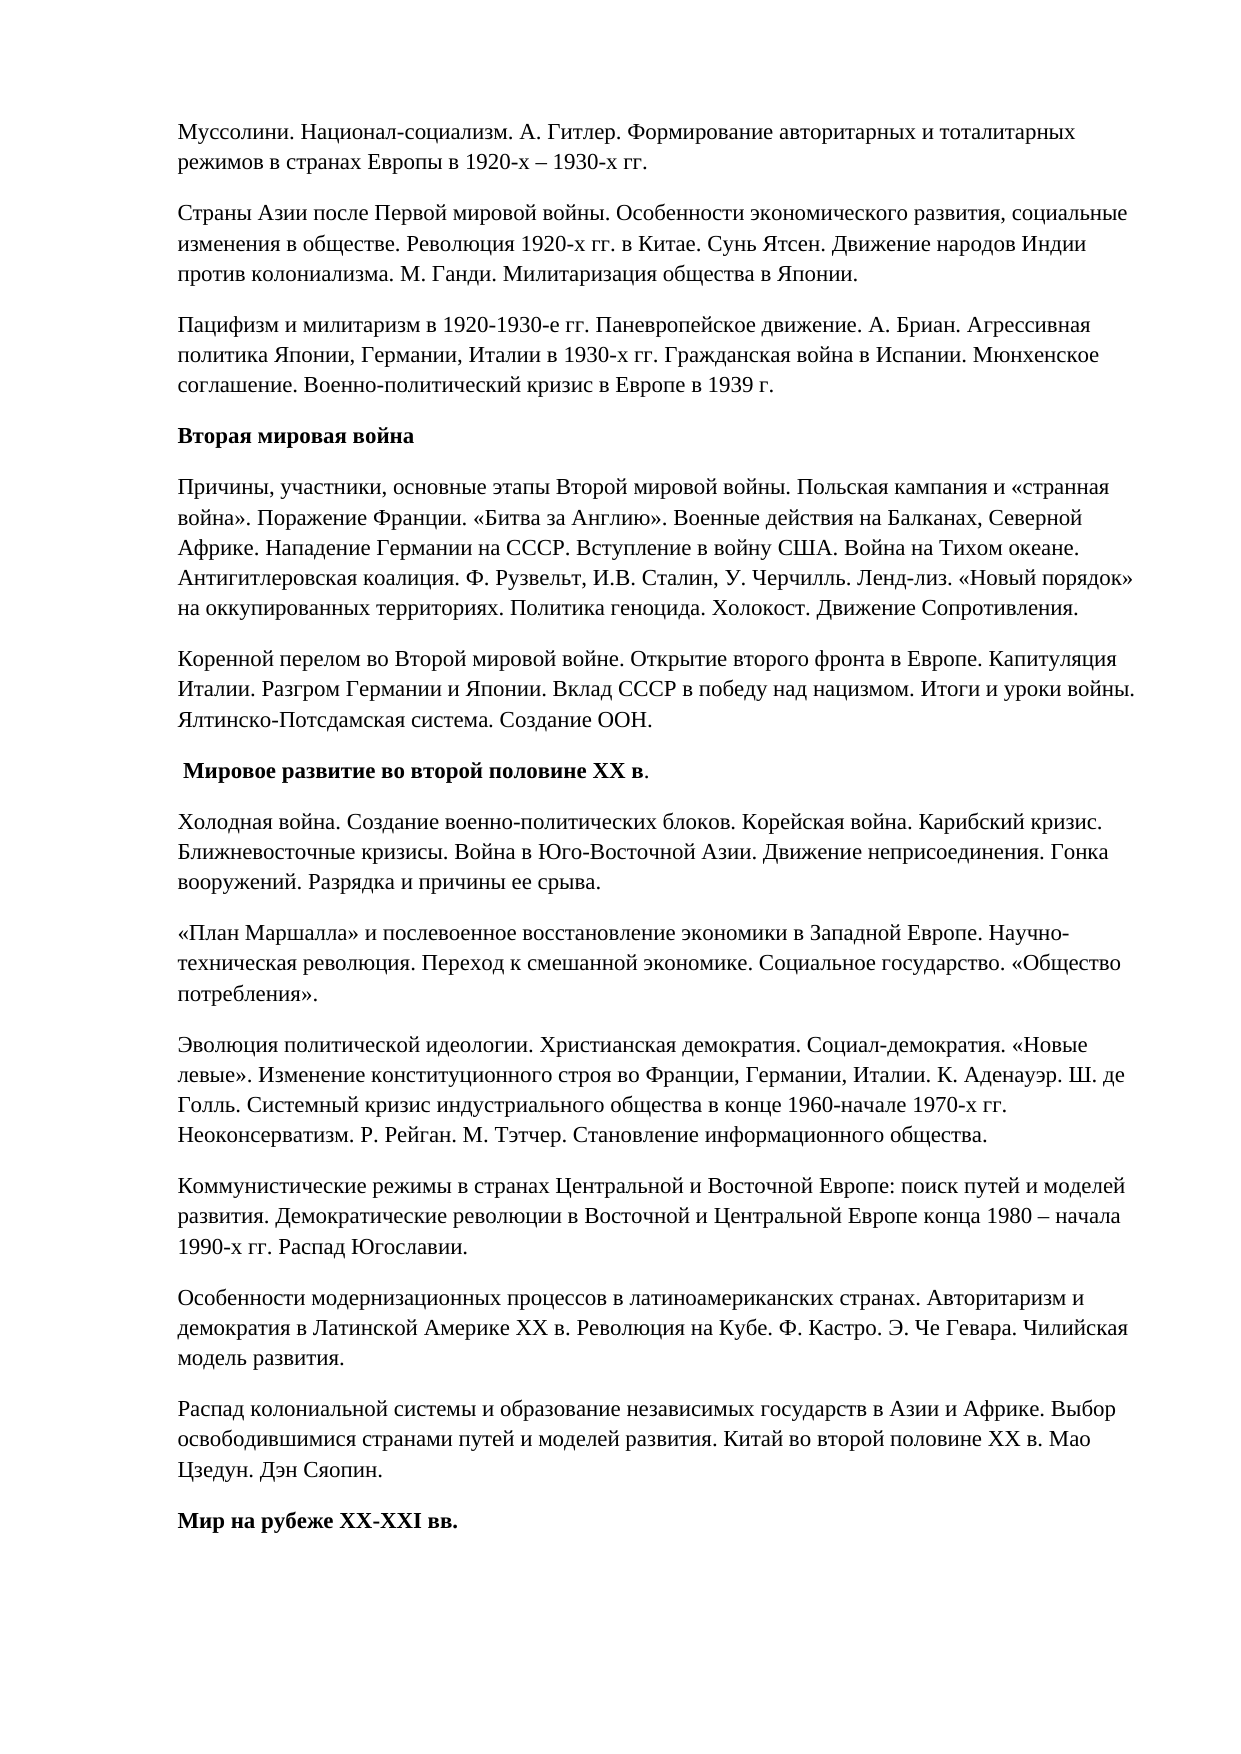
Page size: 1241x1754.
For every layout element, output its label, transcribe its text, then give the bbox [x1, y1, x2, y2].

text Особенности модернизационных процессов в латиноамериканских странах. Авторитаризм и демократия в Латинской Америке ХХ в. Революция на Кубе. Ф. Кастро. Э. Че Гевара. Чилийская модель развития. [177, 1284, 1152, 1371]
text Страны Азии после Первой мировой войны. Особенности экономического развития, социальные изменения в обществе. Революция 1920-х гг. в Китае. Сунь Ятсен. Движение народов Индии против колониализма. М. Ганди. Милитаризация общества в Японии. [177, 199, 1152, 286]
text Мировое развитие во второй половине ХХ в. [177, 757, 1152, 783]
text Эволюция политической идеологии. Христианская демократия. Социал-демократия. «Новые левые». Изменение конституционного строя во Франции, Германии, Италии. К. Аденауэр. Ш. де Голль. Системный кризис индустриального общества в конце 1960-начале 1970-х гг. Неоконсерватизм. Р. Рейган. М. Тэтчер. Становление информационного общества. [177, 1031, 1152, 1148]
text Пацифизм и милитаризм в 1920-1930-е гг. Паневропейское движение. А. Бриан. Агрессивная политика Японии, Германии, Италии в 1930-х гг. Гражданская война в Испании. Мюнхенское соглашение. Военно-политический кризис в Европе в . [177, 311, 1152, 398]
text Вторая мировая война [177, 422, 1152, 449]
text Мир на рубеже ХХ-XXI вв. [177, 1507, 1152, 1533]
text Коммунистические режимы в странах Центральной и Восточной Европе: поиск путей и моделей развития. Демократические революции в Восточной и Центральной Европе конца 1980 – начала 1990-х гг. Распад Югославии. [177, 1172, 1152, 1259]
text Распад колониальной системы и образование независимых государств в Азии и Африке. Выбор освободившимися странами путей и моделей развития. Китай во второй половине ХХ в. Мао Цзедун. Дэн Сяопин. [177, 1395, 1152, 1482]
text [177, 118, 1152, 175]
text Холодная война. Создание военно-политических блоков. Корейская война. Карибский кризис. Ближневосточные кризисы. Война в Юго-Восточной Азии. Движение неприсоединения. Гонка вооружений. Разрядка и причины ее срыва. [177, 808, 1152, 894]
text Коренной перелом во Второй мировой войне. Открытие второго фронта в Европе. Капитуляция Италии. Разгром Германии и Японии. Вклад СССР в победу над нацизмом. Итоги и уроки войны. Ялтинско-Потсдамская система. Создание ООН. [177, 645, 1152, 732]
text «План Маршалла» и послевоенное восстановление экономики в Западной Европе. Научно-техническая революция. Переход к смешанной экономике. Социальное государство. «Общество потребления». [177, 919, 1152, 1006]
text Причины, участники, основные этапы Второй мировой войны. Польская кампания и «странная война». Поражение Франции. «Битва за Англию». Военные действия на Балканах, Северной Африке. Нападение Германии на СССР. Вступление в войну США. Война на Тихом океане. Антигитлеровская коалиция. Ф. Рузвельт, И.В. Сталин, У. Черчилль. Ленд-лиз. «Новый порядок» на оккупированных территориях. Политика геноцида. Холокост. Движение Сопротивления. [177, 473, 1152, 621]
